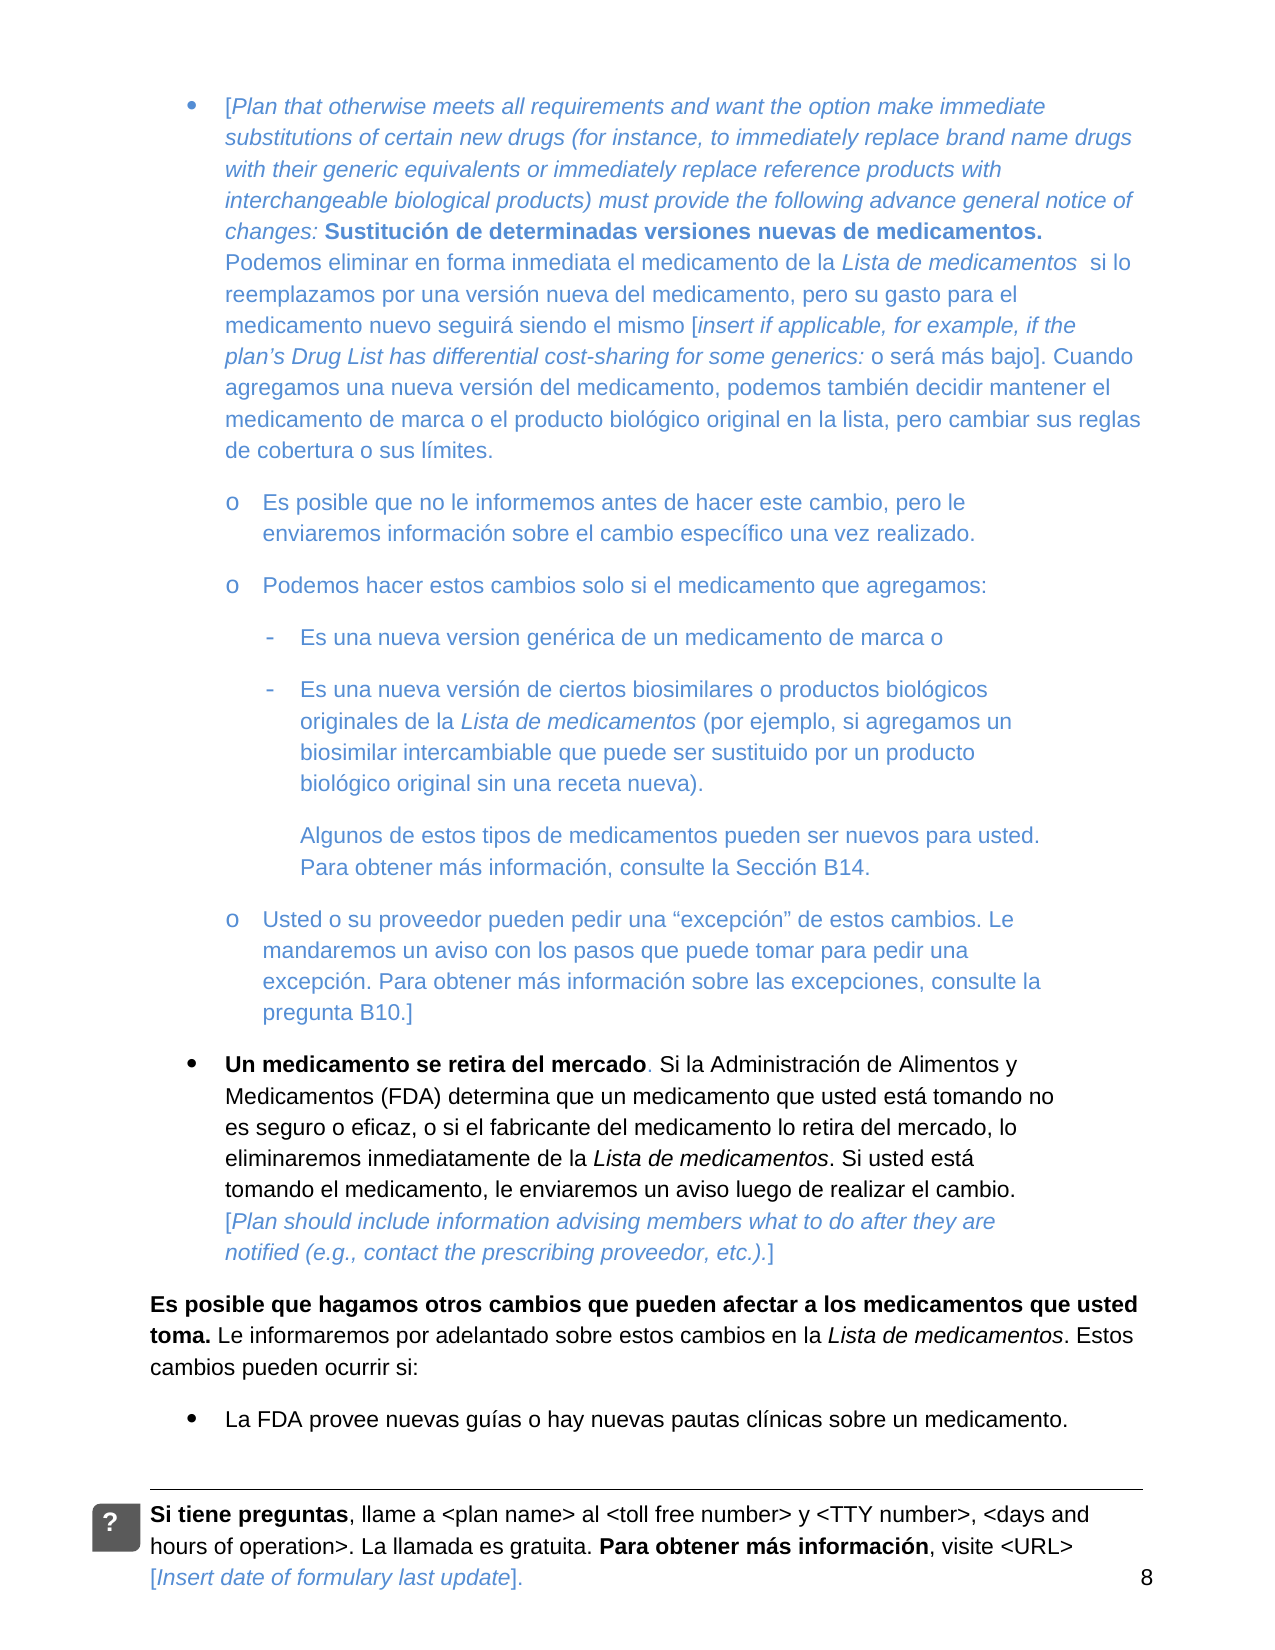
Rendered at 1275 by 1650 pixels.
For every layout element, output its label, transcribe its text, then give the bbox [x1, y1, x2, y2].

text Es posible que no le informemos antes de hacer este cambio, pero le enviaremos información sobre el cambio específico una vez realizado. [225, 485, 1068, 548]
text Usted o su proveedor pueden pedir una “excepción” de estos cambios. Le mandaremos un aviso con los pasos que puede tomar para pedir una excepción. Para obtener más información sobre las excepciones, consulte la pregunta B10.] [225, 902, 1068, 1027]
list Es una nueva version genérica de un medicamento de marca o [262, 621, 1068, 652]
list Es una nueva versión de ciertos biosimilares o productos biológicos originales de la Lista de medicamentos (por ejemplo, si agregamos un biosimilar intercambiable que puede ser sustituido por un producto biológico original sin una receta nueva). [262, 673, 1068, 798]
list Podemos hacer estos cambios solo si el medicamento que agregamos: [225, 569, 1068, 600]
list Algunos de estos tipos de medicamentos pueden ser nuevos para usted. Para obtener más información, consulte la Sección B14. [300, 819, 1068, 881]
text Es posible que hagamos otros cambios que pueden afectar a los medicamentos que usted toma. Le informaremos por adelantado sobre estos cambios en la Lista de medicamentos. Estos cambios pueden ocurrir si: [150, 1287, 1143, 1381]
text La FDA provee nuevas guías o hay nuevas pautas clínicas sobre un medicamento. [187, 1402, 1143, 1433]
text [Plan that otherwise meets all requirements and want the option make immediate substitutions of certain new drugs (for instance, to immediately replace brand name drugs with their generic equivalents or immediately replace reference products with interchangeable biological products) must provide the following advance general notice of changes: Sustitución de determinadas versiones nuevas de medicamentos. Podemos eliminar en forma inmediata el medicamento de la Lista de medicamentos si lo reemplazamos por una versión nueva del medicamento, pero su gasto para el medicamento nuevo seguirá siendo el mismo [insert if applicable, for example, if the plan’s Drug List has differential cost-sharing for some generics: o será más bajo]. Cuando agregamos una nueva versión del medicamento, podemos también decidir mantener el medicamento de marca o el producto biológico original en la lista, pero cambiar sus reglas de cobertura o sus límites. [187, 89, 1143, 464]
list Un medicamento se retira del mercado. Si la Administración de Alimentos y Medicamentos (FDA) determina que un medicamento que usted está tomando no es seguro o eficaz, o si el fabricante del medicamento lo retira del mercado, lo eliminaremos inmediatamente de la Lista de medicamentos. Si usted está tomando el medicamento, le enviaremos un aviso luego de realizar el cambio. [Plan should include information advising members what to do after they are notified (e.g., contact the prescribing proveedor, etc.).] [187, 1048, 1068, 1267]
